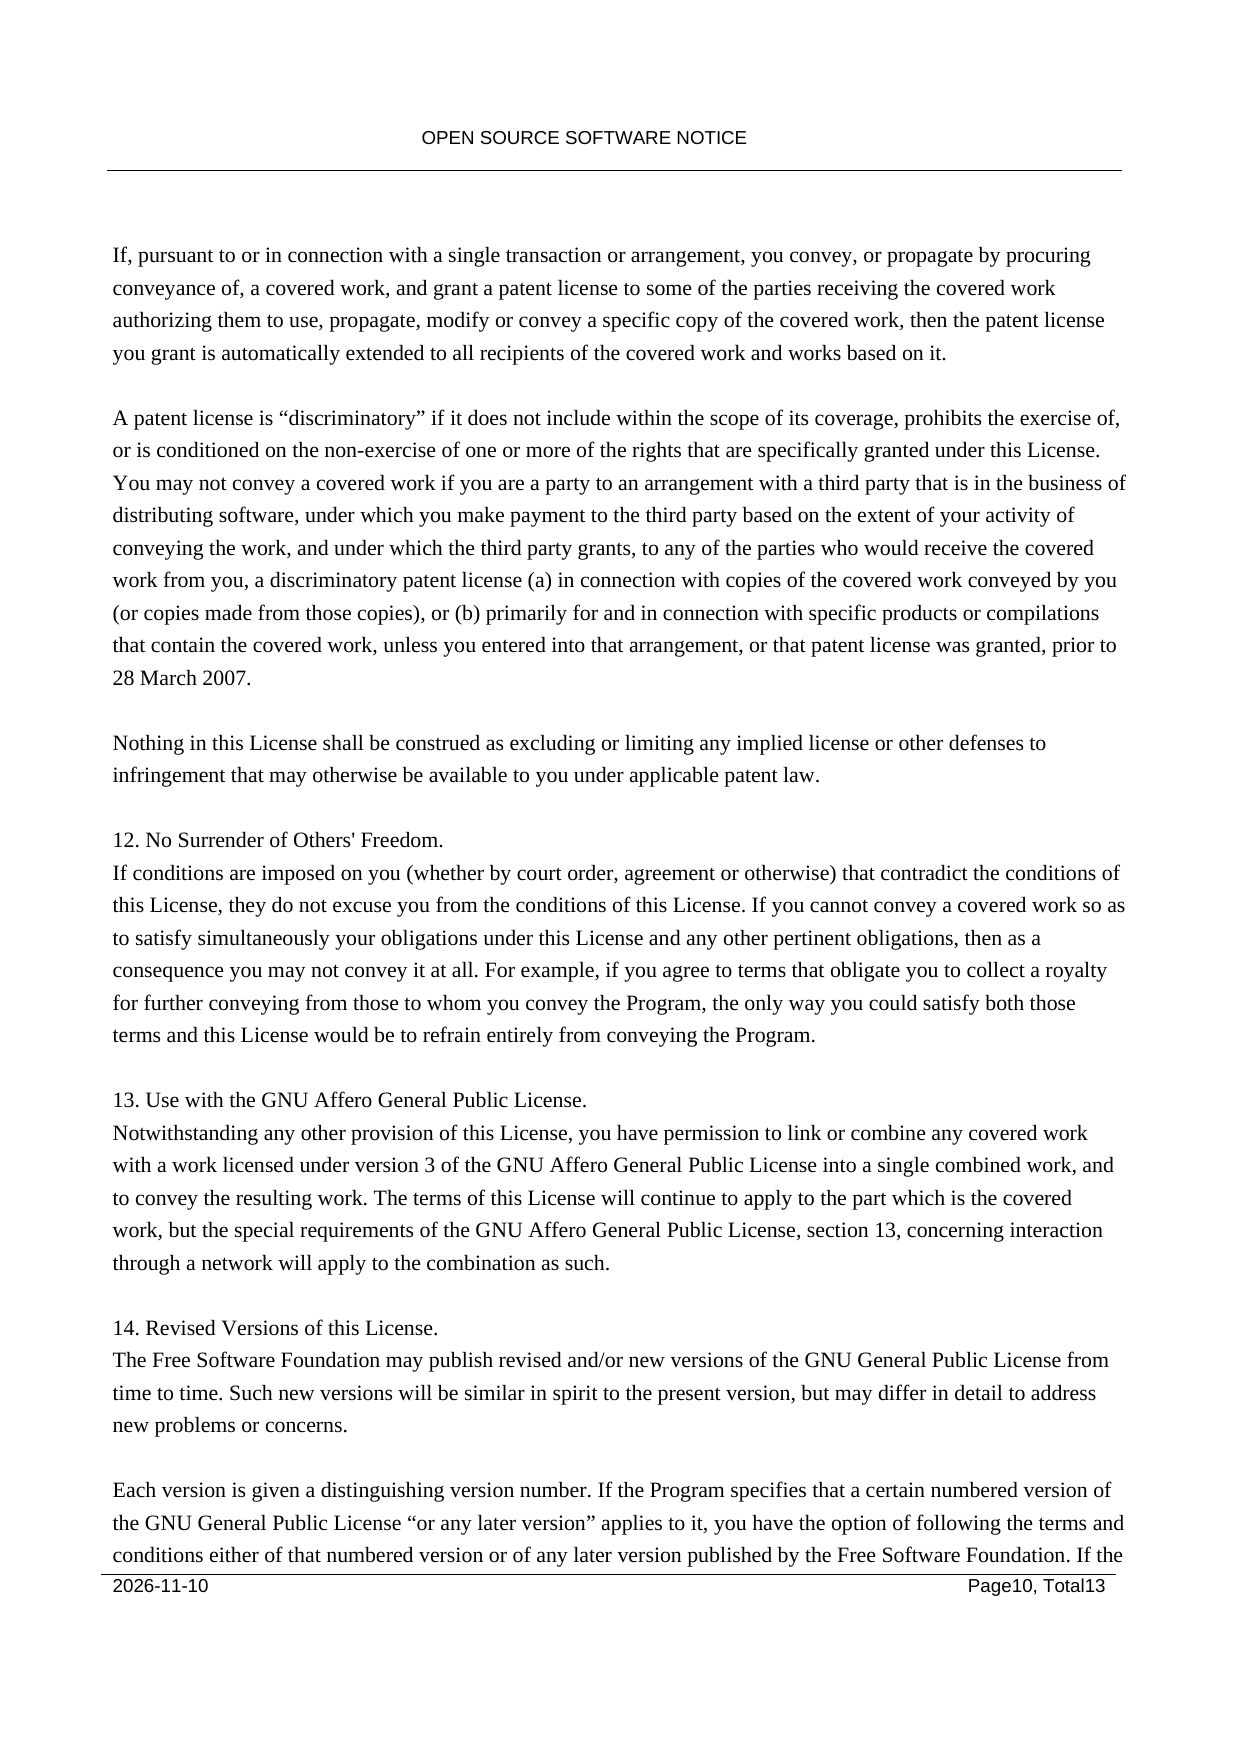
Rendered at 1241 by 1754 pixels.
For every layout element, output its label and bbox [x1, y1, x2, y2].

text [112, 206, 1128, 1571]
